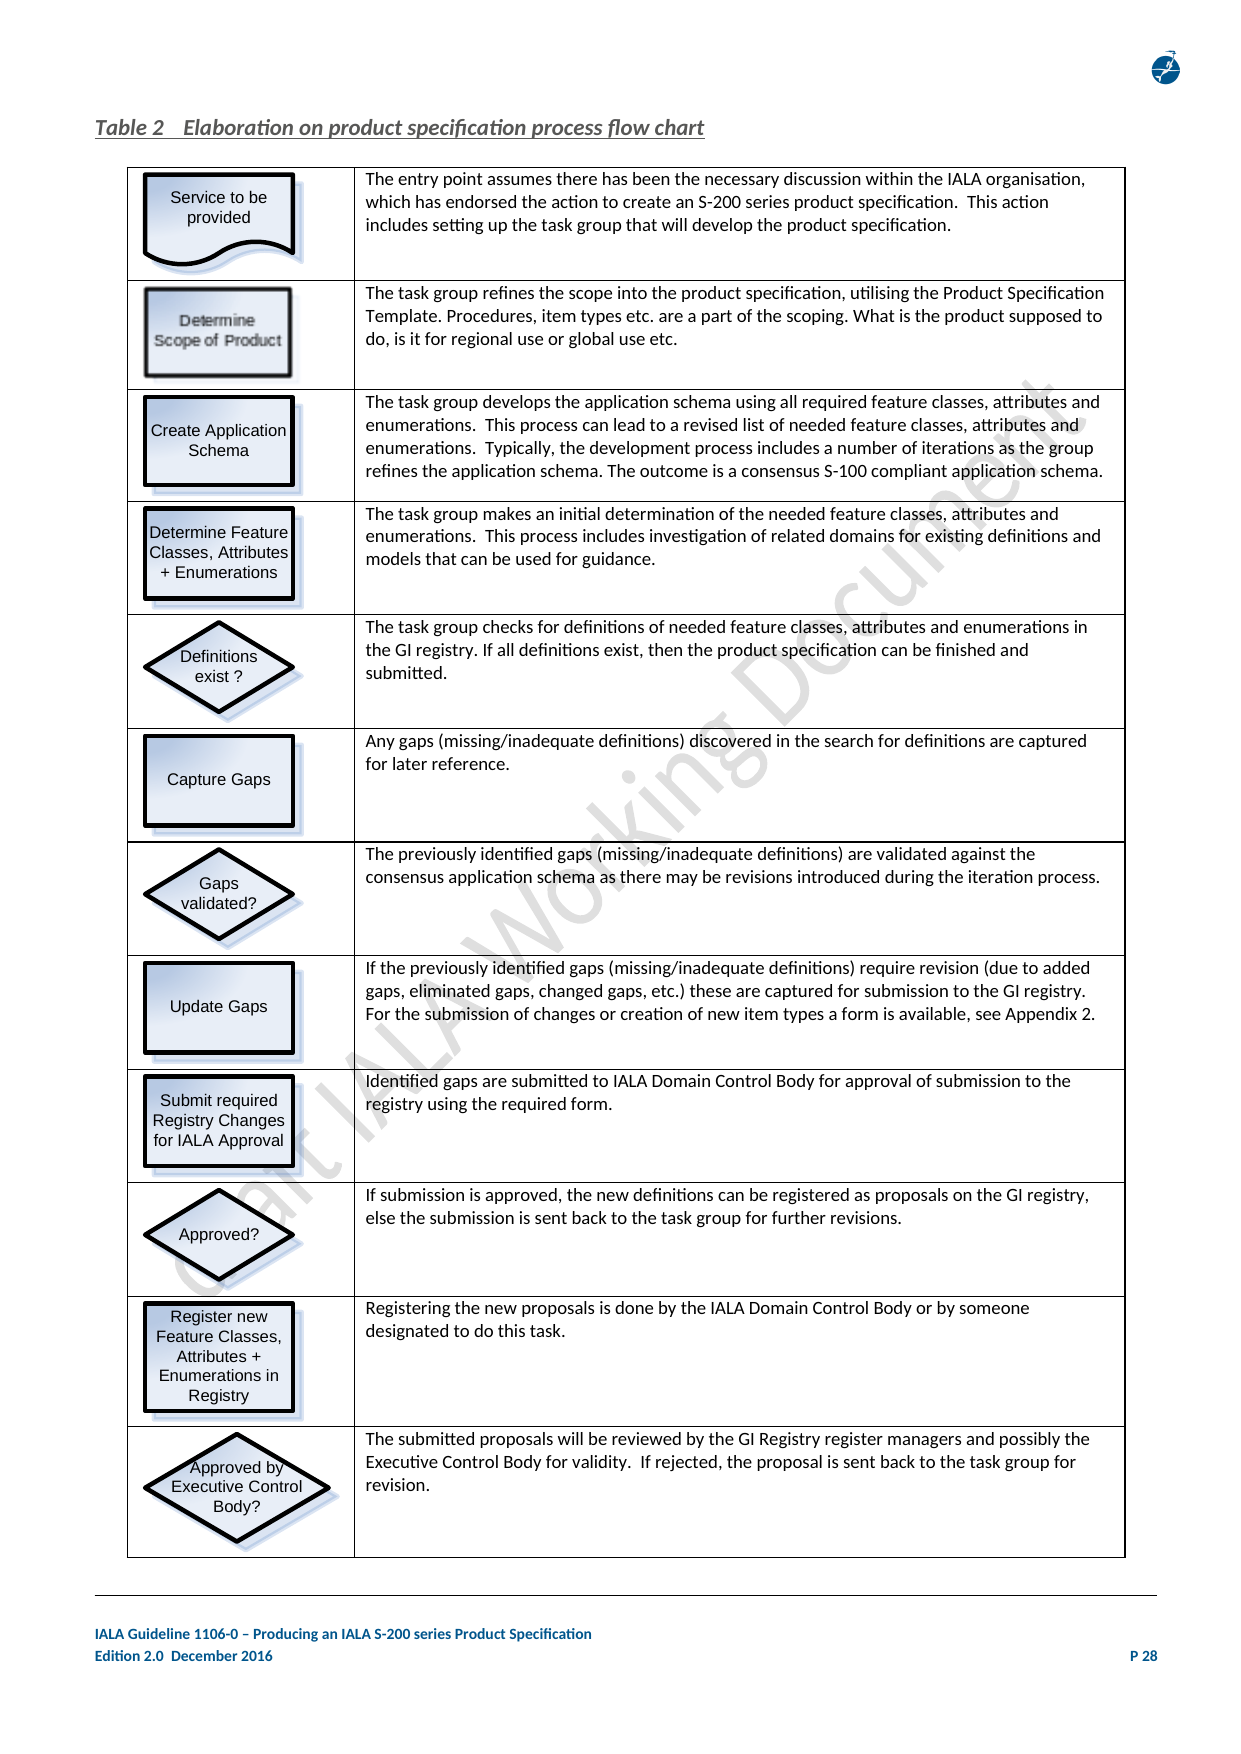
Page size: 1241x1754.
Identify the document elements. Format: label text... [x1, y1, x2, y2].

table_header [128, 168, 354, 280]
table_cell [128, 843, 354, 955]
table_cell The task group develops the application schema using all required feature classes, attributes and enumerations. This process can lead to a revised list of needed feature classes, attributes and enumerations. Typically, the development process includes a number of iterations as the group refines the application schema. The outcome is a consensus S-100 compliant application schema. [355, 390, 1124, 501]
table_cell [128, 956, 354, 1068]
table_cell [128, 615, 354, 728]
picture [1120, 0, 1239, 119]
table_cell [128, 1183, 354, 1296]
table_header The entry point assumes there has been the necessary discussion within the IALA organisation, which has endorsed the action to create an S-200 series product specification. This action includes setting up the task group that will develop the product specification. [355, 168, 1124, 280]
table_cell Any gaps (missing/inadequate definitions) discovered in the search for definitions are captured for later reference. [355, 729, 1124, 841]
text Elaboration on product specification process flow chart [94, 113, 1157, 142]
table_cell The task group refines the scope into the product specification, utilising the Product Specification Template. Procedures, item types etc. are a part of the scoping. What is the product supposed to do, is it for regional use or global use etc. [355, 281, 1124, 389]
table_cell If the previously identified gaps (missing/inadequate definitions) require revision (due to added gaps, eliminated gaps, changed gaps, etc.) these are captured for submission to the GI registry. For the submission of changes or creation of new item types a form is available, see Appendix 2. [355, 956, 1124, 1068]
table_cell [128, 390, 354, 501]
table_cell The previously identified gaps (missing/inadequate definitions) are validated against the consensus application schema as there may be revisions introduced during the iteration process. [355, 843, 1124, 955]
table_cell If submission is approved, the new definitions can be registered as proposals on the GI registry, else the submission is sent back to the task group for further revisions. [355, 1183, 1124, 1296]
table_cell [128, 1070, 354, 1182]
table_cell The task group checks for definitions of needed feature classes, attributes and enumerations in the GI registry. If all definitions exist, then the product specification can be finished and submitted. [355, 615, 1124, 728]
table_cell [128, 729, 354, 841]
table_cell [128, 1427, 354, 1557]
table_cell The submitted proposals will be reviewed by the GI Registry register managers and possibly the Executive Control Body for validity. If rejected, the proposal is sent back to the task group for revision. [355, 1427, 1124, 1557]
table_cell Registering the new proposals is done by the IALA Domain Control Body or by someone designated to do this task. [355, 1297, 1124, 1426]
table_cell [128, 281, 354, 389]
table_cell Identified gaps are submitted to IALA Domain Control Body for approval of submission to the registry using the required form. [355, 1070, 1124, 1182]
table_cell [128, 502, 354, 614]
table_cell The task group makes an initial determination of the needed feature classes, attributes and enumerations. This process includes investigation of related domains for existing definitions and models that can be used for guidance. [355, 502, 1124, 614]
table_cell [128, 1297, 354, 1426]
